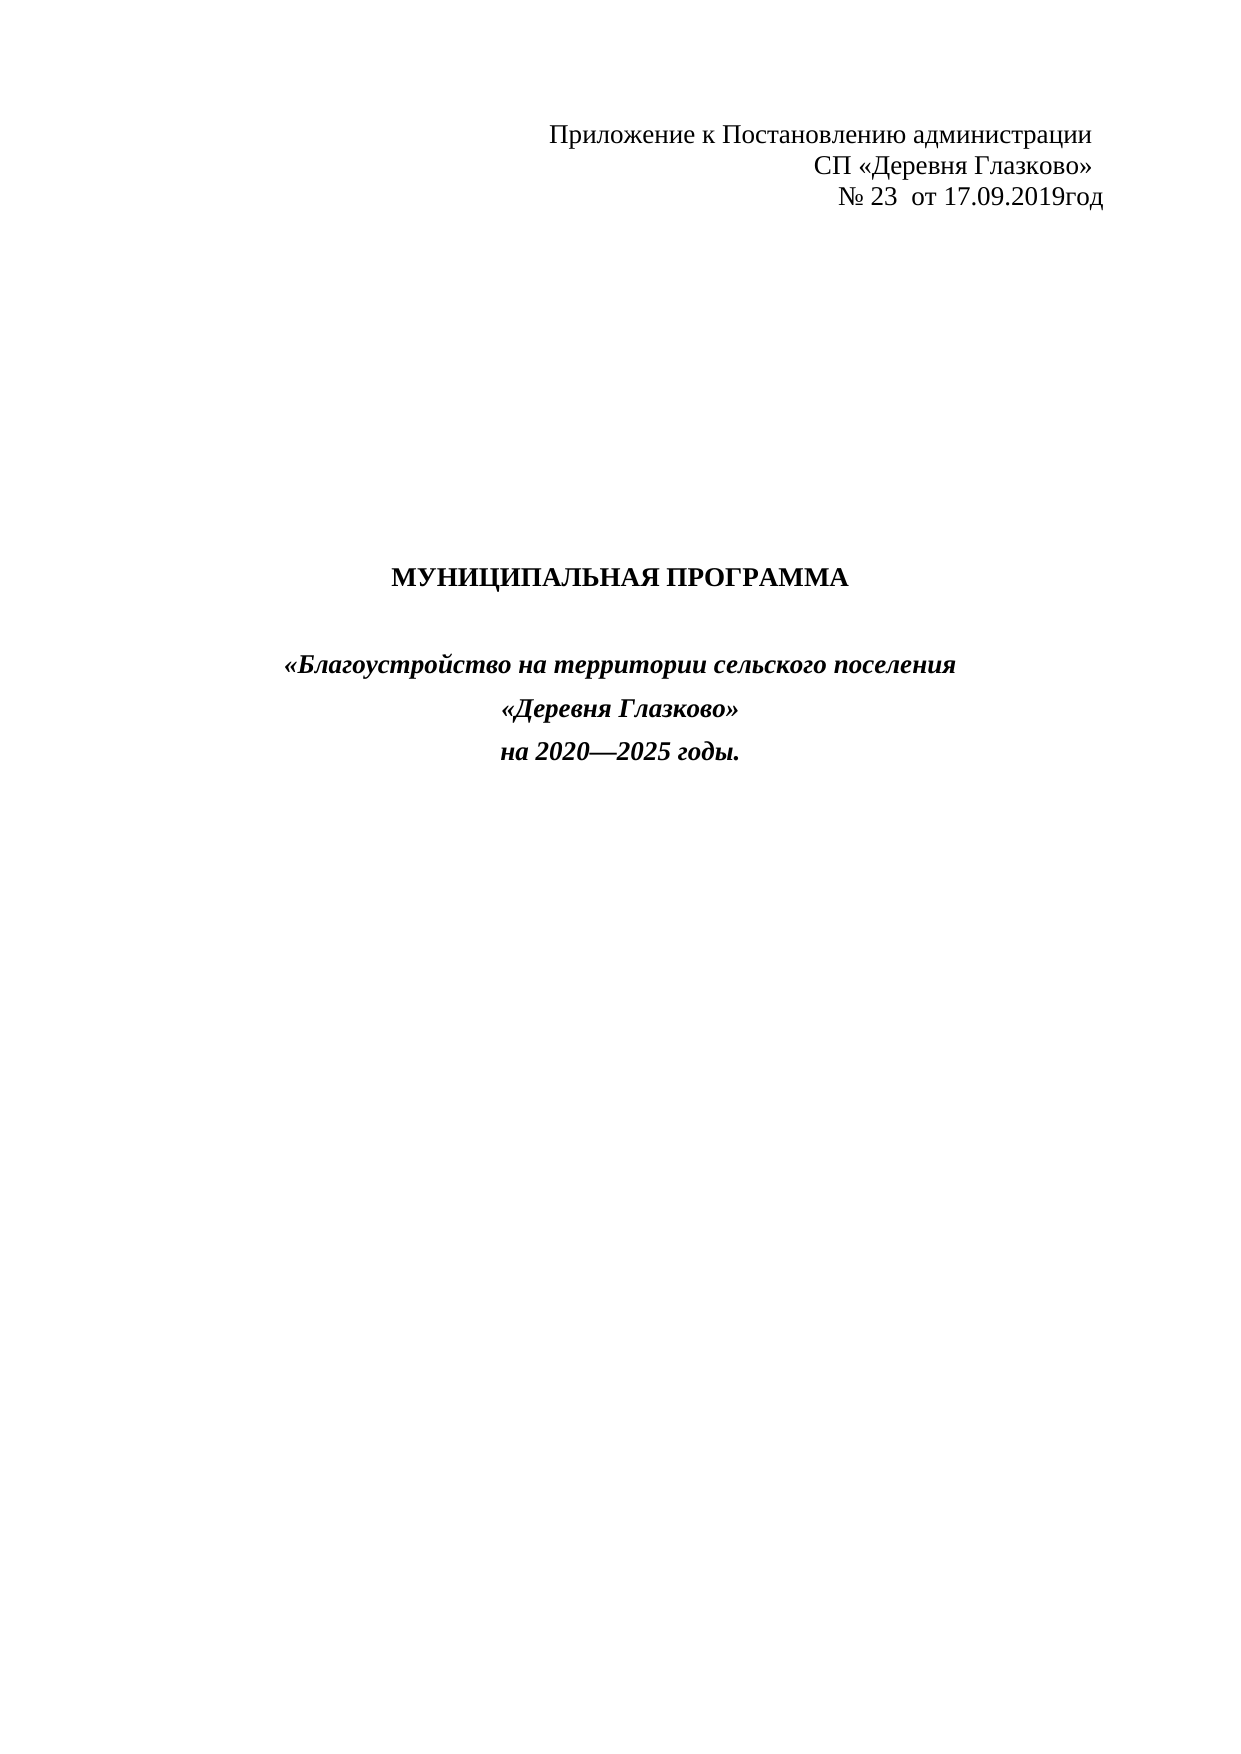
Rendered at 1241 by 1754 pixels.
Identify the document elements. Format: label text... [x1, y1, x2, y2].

text «Деревня Глазково» [89, 692, 1152, 723]
text № 23 от 17.09.2019год [89, 180, 1152, 212]
text на 2020—2025 годы. [89, 735, 1152, 766]
text СП «Деревня Глазково» [148, 149, 1093, 180]
text «Благоустройство на территории сельского поселения [89, 648, 1152, 679]
text МУНИЦИПАЛЬНАЯ ПРОГРАММА [89, 561, 1152, 592]
text Приложение к Постановлению администрации [148, 118, 1093, 149]
